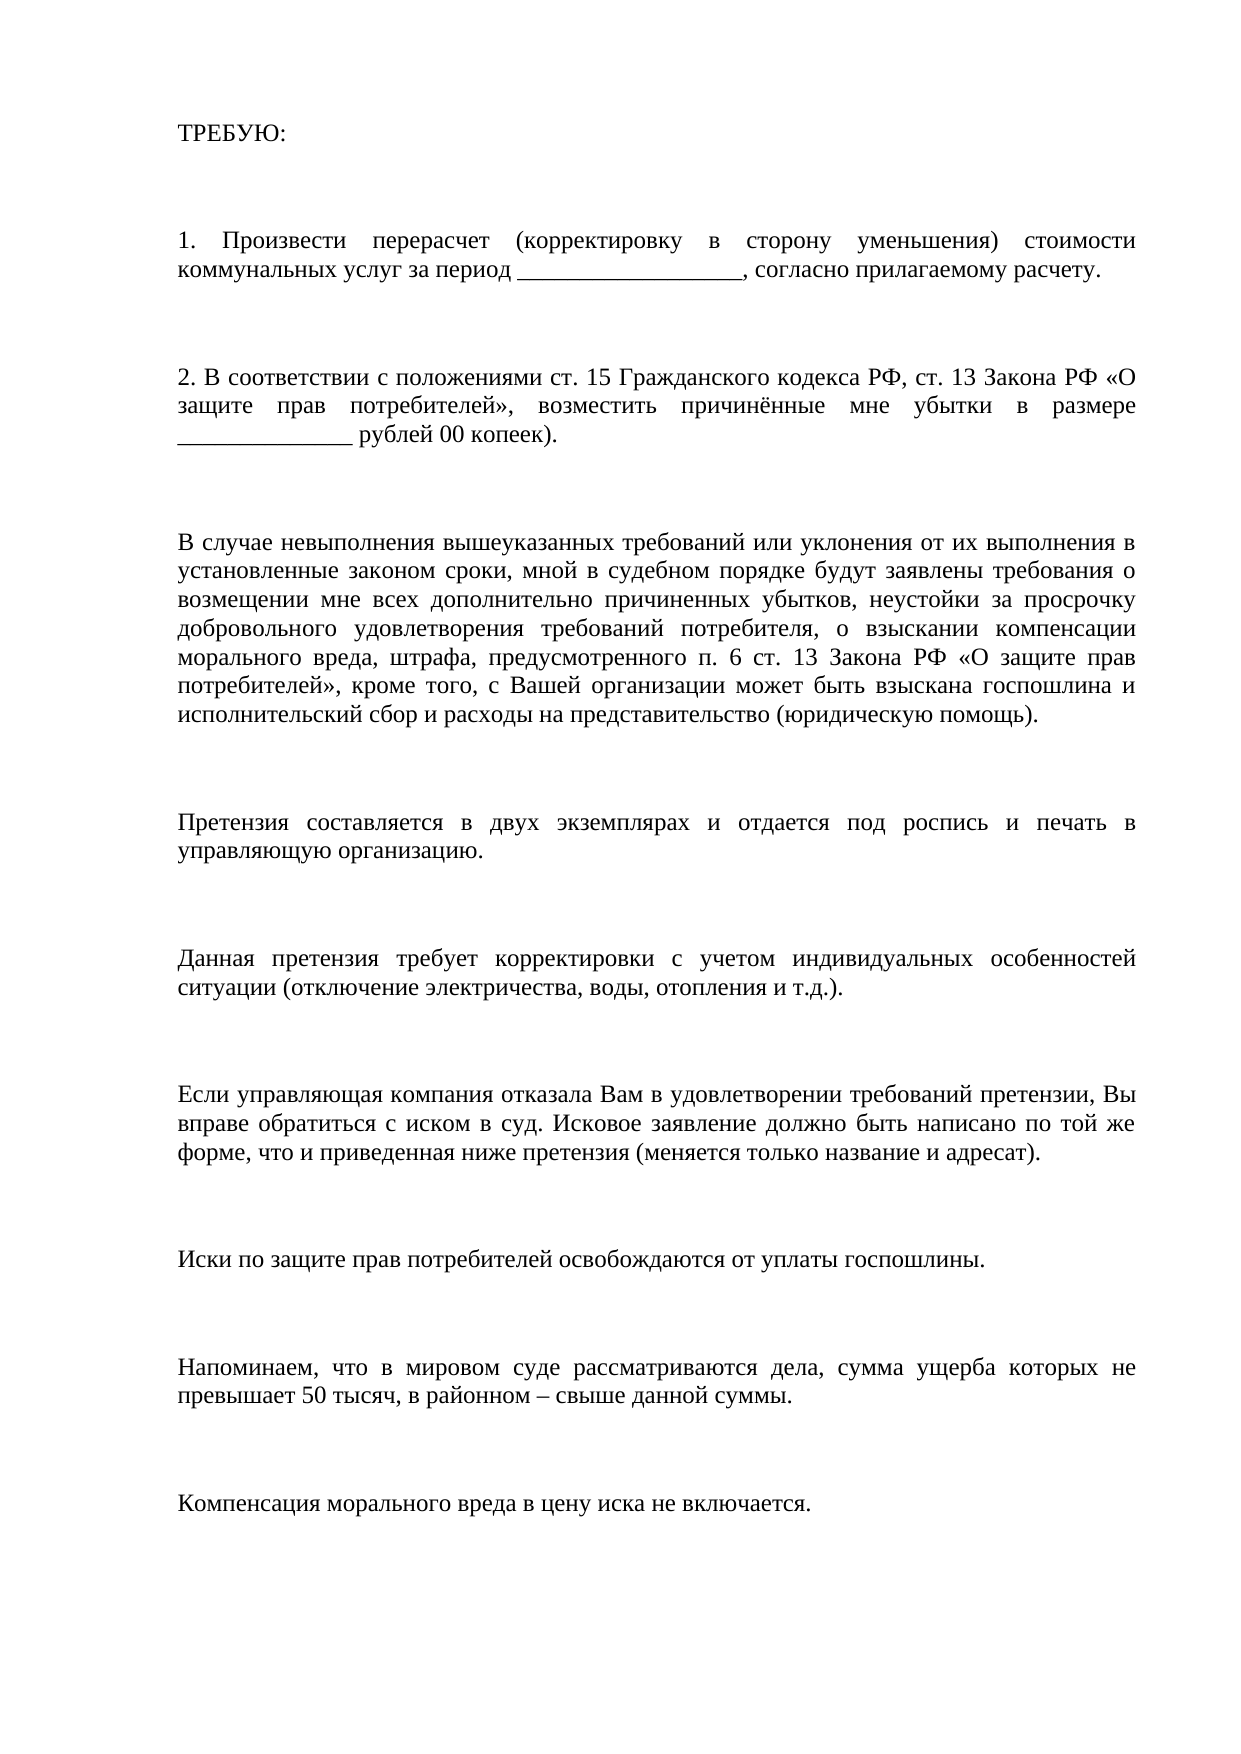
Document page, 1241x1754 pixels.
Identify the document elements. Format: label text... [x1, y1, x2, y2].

text Данная претензия требует корректировки с учетом индивидуальных особенностей ситуации (отключение электричества, воды, отопления и т.д.). [177, 943, 1137, 1001]
text Претензия составляется в двух экземплярах и отдается под роспись и печать в управляющую организацию. [177, 807, 1137, 864]
text 2. В соответствии с положениями ст. 15 Гражданского кодекса РФ, ст. 13 Закона РФ «О защите прав потребителей», возместить причинённые мне убытки в размере ______________ рублей 00 копеек). [177, 362, 1137, 448]
text Иски по защите прав потребителей освобождаются от уплаты госпошлины. [177, 1244, 1137, 1273]
text Если управляющая компания отказала Вам в удовлетворении требований претензии, Вы вправе обратиться с иском в суд. Исковое заявление должно быть написано по той же форме, что и приведенная ниже претензия (меняется только название и адресат). [177, 1079, 1137, 1166]
text В случае невыполнения вышеуказанных требований или уклонения от их выполнения в установленные законом сроки, мной в судебном порядке будут заявлены требования о возмещении мне всех дополнительно причиненных убытков, неустойки за просрочку добровольного удовлетворения требований потребителя, о взыскании компенсации морального вреда, штрафа, предусмотренного п. 6 ст. 13 Закона РФ «О защите прав потребителей», кроме того, с Вашей организации может быть взыскана госпошлина и исполнительский сбор и расходы на представительство (юридическую помощь). [177, 527, 1137, 728]
text Напоминаем, что в мировом суде рассматриваются дела, сумма ущерба которых не превышает 50 тысяч, в районном – свыше данной суммы. [177, 1352, 1137, 1409]
text Компенсация морального вреда в цену иска не включается. [177, 1488, 1137, 1517]
text ТРЕБУЮ: [177, 118, 1137, 147]
text 1. Произвести перерасчет (корректировку в сторону уменьшения) стоимости коммунальных услуг за период __________________, согласно прилагаемому расчету. [177, 226, 1137, 283]
